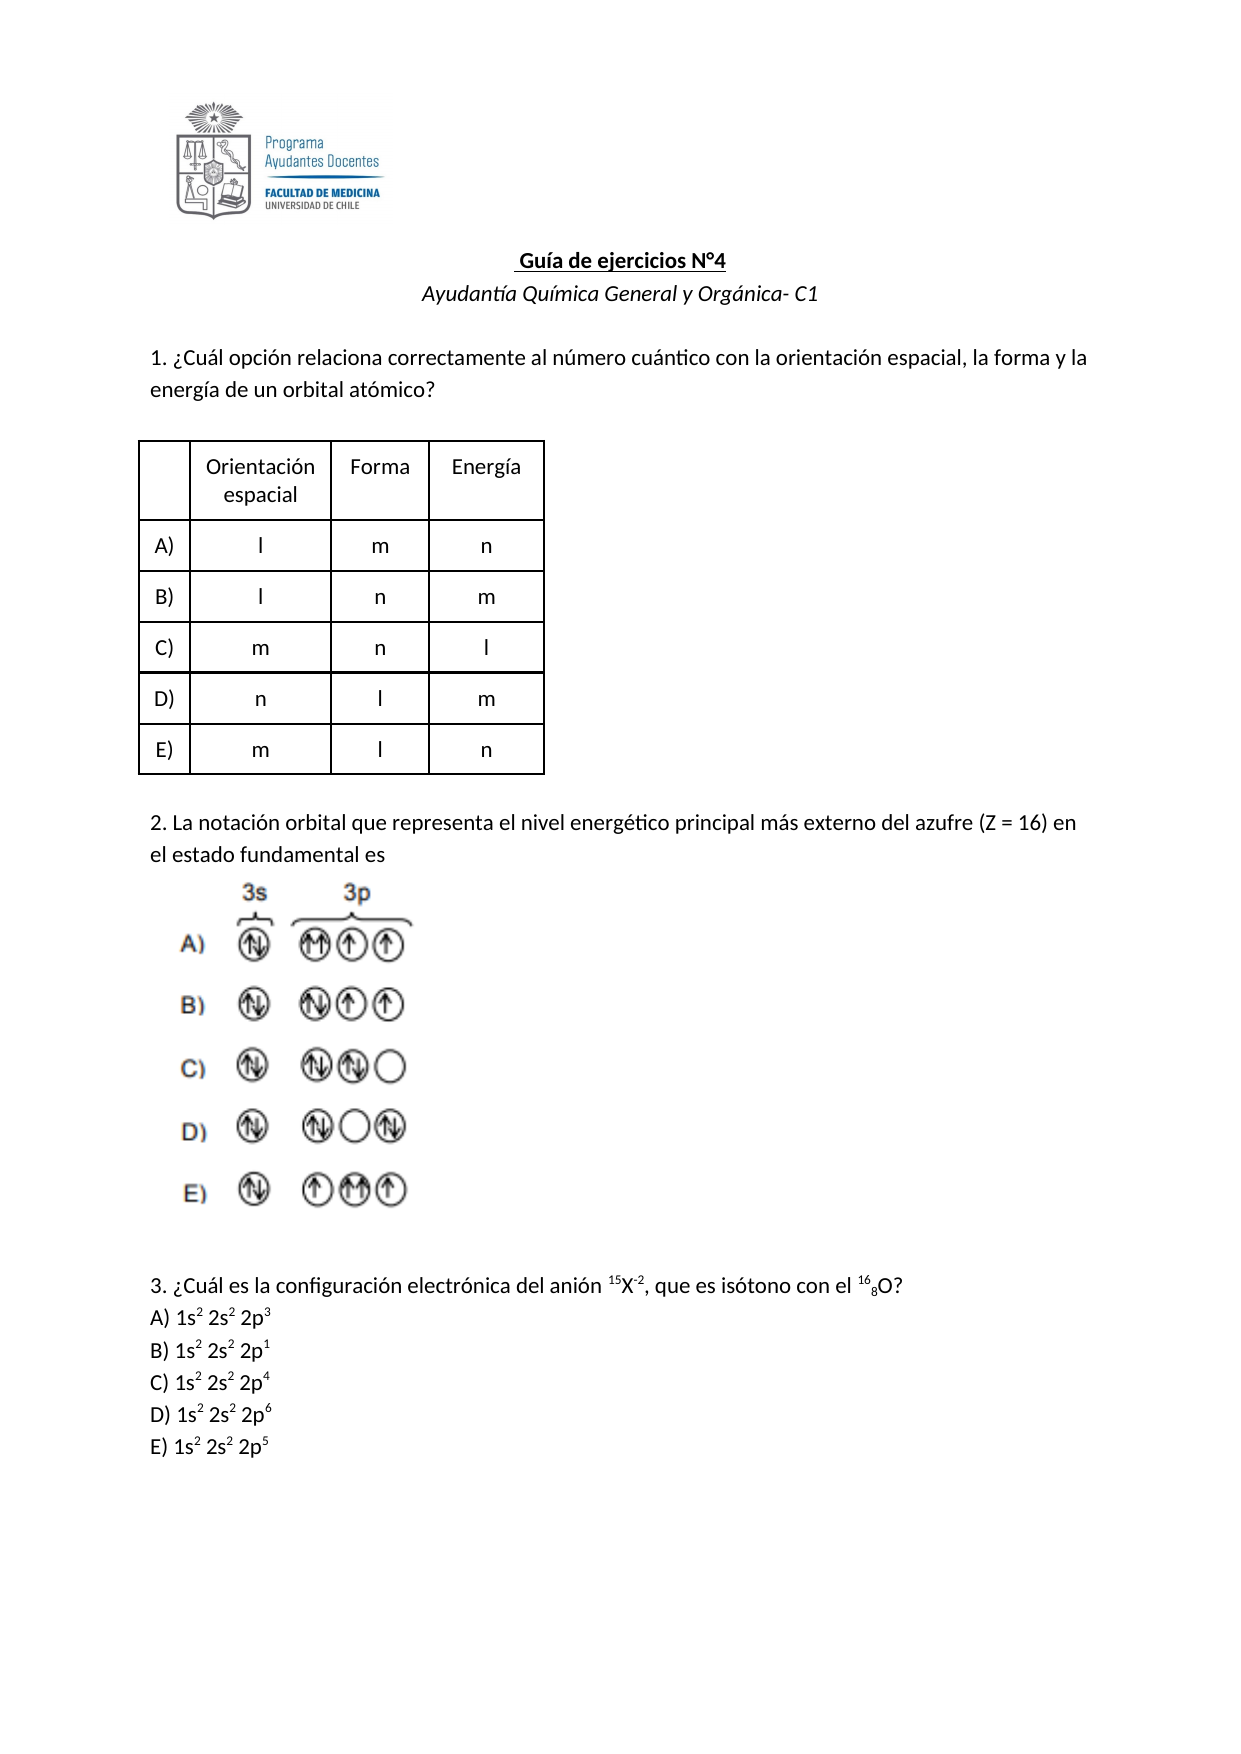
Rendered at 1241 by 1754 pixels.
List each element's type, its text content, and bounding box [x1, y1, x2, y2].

table_cell n [430, 725, 543, 773]
table_cell A) [140, 521, 189, 569]
table_header Forma [332, 442, 428, 519]
text Guía de ejercicios N°4 [150, 247, 1090, 274]
table_header Energía [430, 442, 543, 519]
table_header Orientación espacial [191, 442, 330, 519]
table_cell n [332, 572, 428, 621]
picture [150, 872, 446, 1236]
table_cell m [430, 674, 543, 722]
table_cell l [191, 521, 330, 569]
table_header [140, 442, 189, 519]
text D) 1s2 2s2 2p6 [150, 1400, 1090, 1428]
table_cell m [191, 725, 330, 773]
table_cell m [191, 623, 330, 671]
text B) 1s2 2s2 2p1 [150, 1336, 1090, 1364]
picture [168, 93, 393, 225]
table_cell B) [140, 572, 189, 621]
table_cell n [332, 623, 428, 671]
text 2. La notación orbital que representa el nivel energético principal más externo del azufre (Z = 16) en el estado fundamental es [150, 808, 1090, 868]
table_cell n [191, 674, 330, 722]
text E) 1s2 2s2 2p5 [150, 1432, 1090, 1460]
text C) 1s2 2s2 2p4 [150, 1368, 1090, 1396]
text 3. ¿Cuál es la configuración electrónica del anión 15X-2, que es isótono con el 168O? [150, 1271, 1090, 1299]
table_cell l [332, 725, 428, 773]
text Ayudantía Química General y Orgánica- C1 [150, 279, 1090, 307]
text A) 1s2 2s2 2p3 [150, 1303, 1090, 1332]
table_cell l [191, 572, 330, 621]
text 1. ¿Cuál opción relaciona correctamente al número cuántico con la orientación espacial, la forma y la energía de un orbital atómico? [150, 343, 1090, 403]
table_cell C) [140, 623, 189, 671]
table_cell l [430, 623, 543, 671]
table_cell n [430, 521, 543, 569]
table_cell m [430, 572, 543, 621]
table_cell E) [140, 725, 189, 773]
table_cell l [332, 674, 428, 722]
table_cell D) [140, 674, 189, 722]
table_cell m [332, 521, 428, 569]
